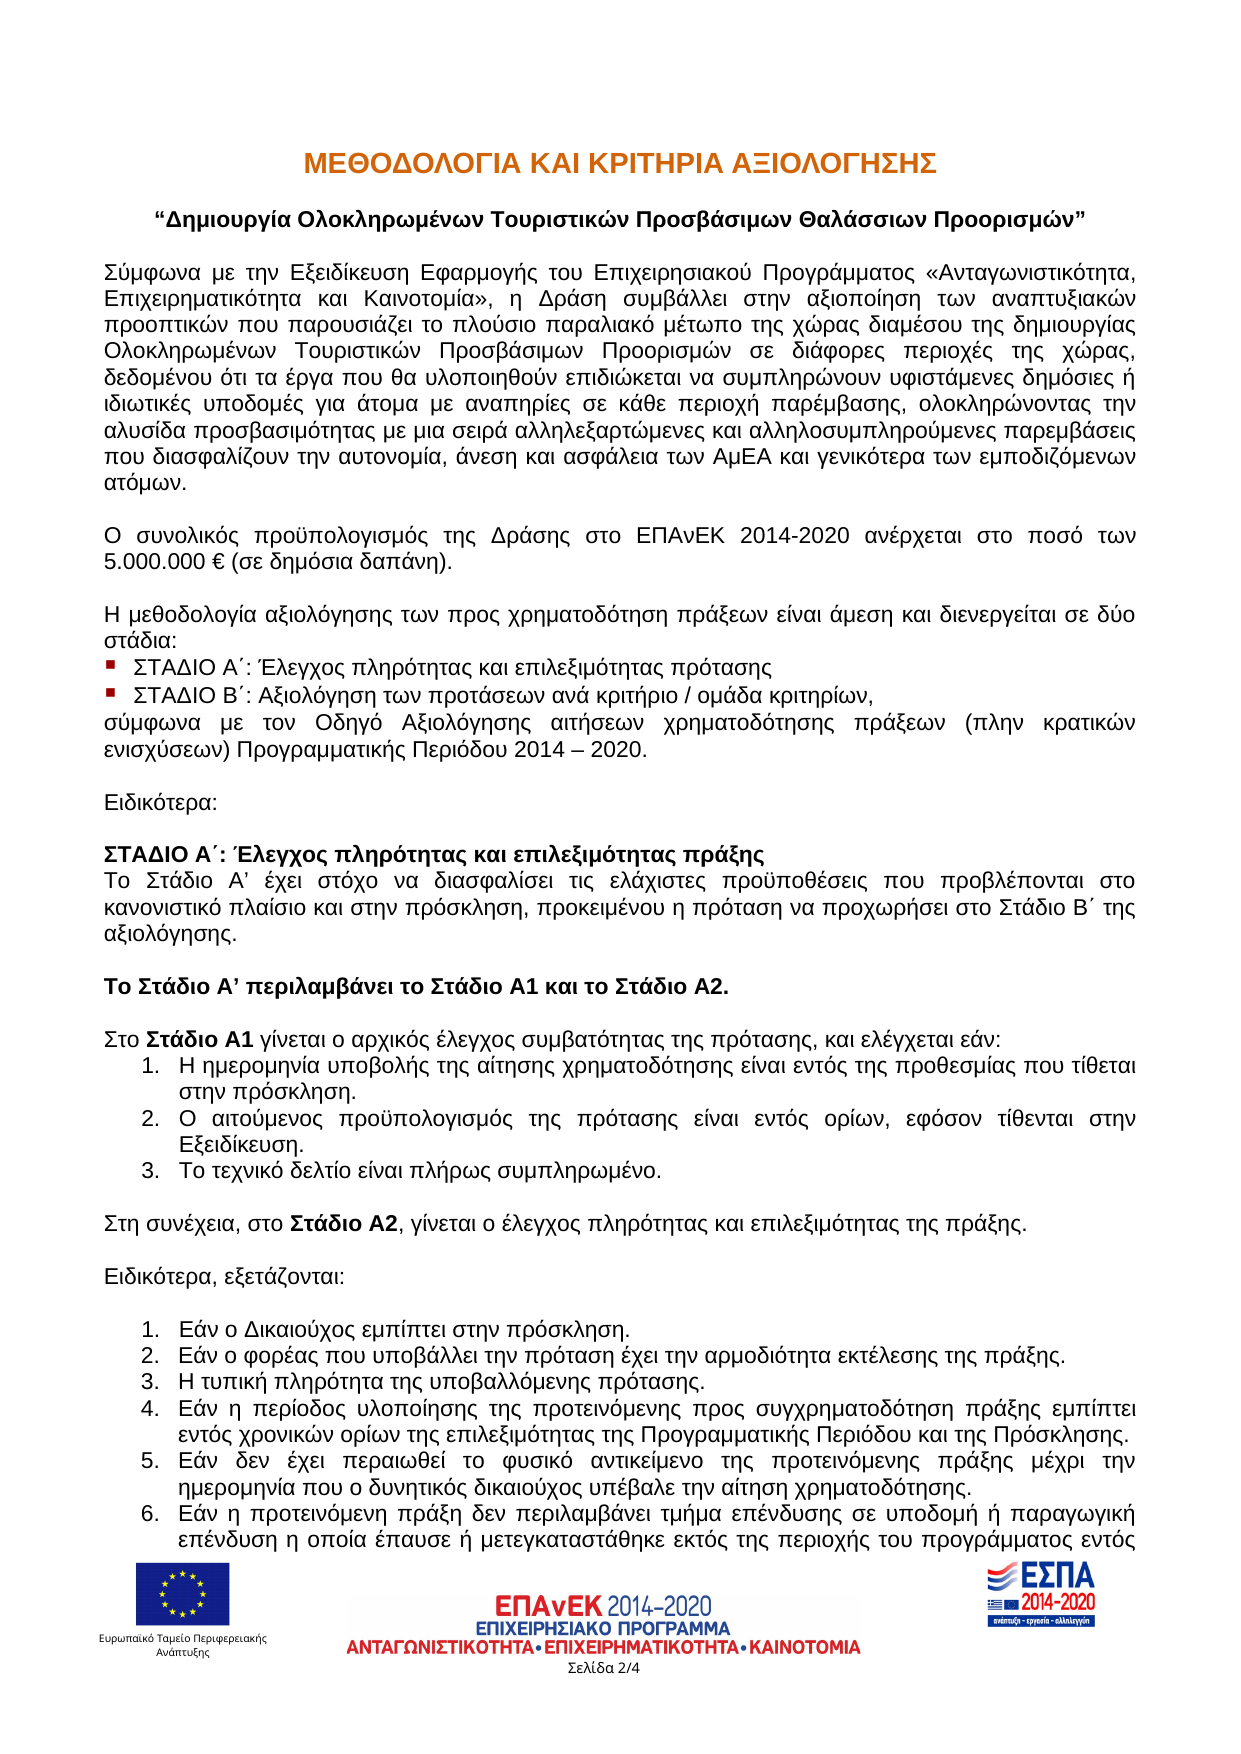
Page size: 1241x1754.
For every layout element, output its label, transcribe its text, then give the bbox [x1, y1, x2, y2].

list Εάν ο φορέας που υποβάλλει την πρόταση έχει την αρμοδιότητα εκτέλεσης της πράξης. [141, 1342, 1137, 1368]
text Η μεθοδολογία αξιολόγησης των προς χρηματοδότηση πράξεων είναι άμεση και διενεργείται σε δύο στάδια: [103, 601, 1137, 654]
text Ο συνολικός προϋπολογισμός της Δράσης στο ΕΠΑνΕΚ 2014-2020 ανέρχεται στο ποσό των 5.000.000 € (σε δημόσια δαπάνη). [103, 522, 1137, 575]
text Το Στάδιο Α’ έχει στόχο να διασφαλίσει τις ελάχιστες προϋποθέσεις που προβλέπονται στο κανονιστικό πλαίσιο και στην πρόσκληση, προκειμένου η πρόταση να προχωρήσει στο Στάδιο Β΄ της αξιολόγησης. [103, 867, 1137, 947]
text Ειδικότερα: [103, 788, 1137, 815]
list Εάν η περίοδος υλοποίησης της προτεινόμενης προς συγχρηματοδότηση πράξης εμπίπτει εντός χρονικών ορίων της επιλεξιμότητας της Προγραμματικής Περιόδου και της Πρόσκλησης. [141, 1394, 1137, 1447]
text Στη συνέχεια, στο Στάδιο Α2, γίνεται ο έλεγχος πληρότητας και επιλεξιμότητας της πράξης. [103, 1210, 1137, 1236]
text “Δημιουργία Ολοκληρωμένων Τουριστικών Προσβάσιμων Θαλάσσιων Προορισμών” [103, 206, 1137, 232]
text Σύμφωνα με την Εξειδίκευση Εφαρμογής του Επιχειρησιακού Προγράμματος «Ανταγωνιστικότητα, Επιχειρηματικότητα και Καινοτομία», η Δράση συμβάλλει στην αξιοποίηση των αναπτυξιακών προοπτικών που παρουσιάζει το πλούσιο παραλιακό μέτωπο της χώρας διαμέσου της δημιουργίας Ολοκληρωμένων Τουριστικών Προσβάσιμων Προορισμών σε διάφορες περιοχές της χώρας, δεδομένου ότι τα έργα που θα υλοποιηθούν επιδιώκεται να συμπληρώνουν υφιστάμενες δημόσιες ή ιδιωτικές υποδομές για άτομα με αναπηρίες σε κάθε περιοχή παρέμβασης, ολοκληρώνοντας την αλυσίδα προσβασιμότητας με μια σειρά αλληλεξαρτώμενες και αλληλοσυμπληρούμενες παρεμβάσεις που διασφαλίζουν την αυτονομία, άνεση και ασφάλεια των ΑμΕΑ και γενικότερα των εμποδιζόμενων ατόμων. [103, 258, 1137, 496]
list Η τυπική πληρότητα της υποβαλλόμενης πρότασης. [141, 1368, 1137, 1394]
list Το τεχνικό δελτίο είναι πλήρως συμπληρωμένο. [141, 1157, 1137, 1184]
list Η ημερομηνία υποβολής της αίτησης χρηματοδότησης είναι εντός της προθεσμίας που τίθεται στην πρόσκληση. [141, 1052, 1137, 1105]
list Ο αιτούμενος προϋπολογισμός της πρότασης είναι εντός ορίων, εφόσον τίθενται στην Εξειδίκευση. [141, 1105, 1137, 1157]
text Το Στάδιο Α’ περιλαμβάνει το Στάδιο Α1 και το Στάδιο Α2. [103, 973, 1137, 999]
text ΜΕΘΟΔΟΛΟΓΙΑ ΚΑΙ ΚΡΙΤΗΡΙΑ ΑΞΙΟΛΟΓΗΣΗΣ [103, 146, 1137, 179]
list ΣΤΑΔΙΟ Α΄: Έλεγχος πληρότητας και επιλεξιμότητας πρότασης [103, 654, 1137, 682]
text Ειδικότερα, εξετάζονται: [103, 1263, 1137, 1289]
list σύμφωνα με τον Οδηγό Αξιολόγησης αιτήσεων χρηματοδότησης πράξεων (πλην κρατικών ενισχύσεων) Προγραμματικής Περιόδου 2014 – 2020. [103, 709, 1137, 762]
text Στο Στάδιο Α1 γίνεται ο αρχικός έλεγχος συμβατότητας της πρότασης, και ελέγχεται εάν: [103, 1026, 1137, 1052]
text ΣΤΑΔΙΟ Α΄: Έλεγχος πληρότητας και επιλεξιμότητας πράξης [103, 841, 1137, 867]
list Εάν δεν έχει περαιωθεί το φυσικό αντικείμενο της προτεινόμενης πράξης μέχρι την ημερομηνία που ο δυνητικός δικαιούχος υπέβαλε την αίτηση χρηματοδότησης. [141, 1447, 1137, 1500]
list ΣΤΑΔΙΟ Β΄: Αξιολόγηση των προτάσεων ανά κριτήριο / ομάδα κριτηρίων, [103, 682, 1137, 709]
picture [987, 1561, 1095, 1627]
picture [346, 1595, 861, 1654]
picture [134, 1561, 231, 1627]
list Εάν ο Δικαιούχος εμπίπτει στην πρόσκληση. [141, 1316, 1137, 1342]
